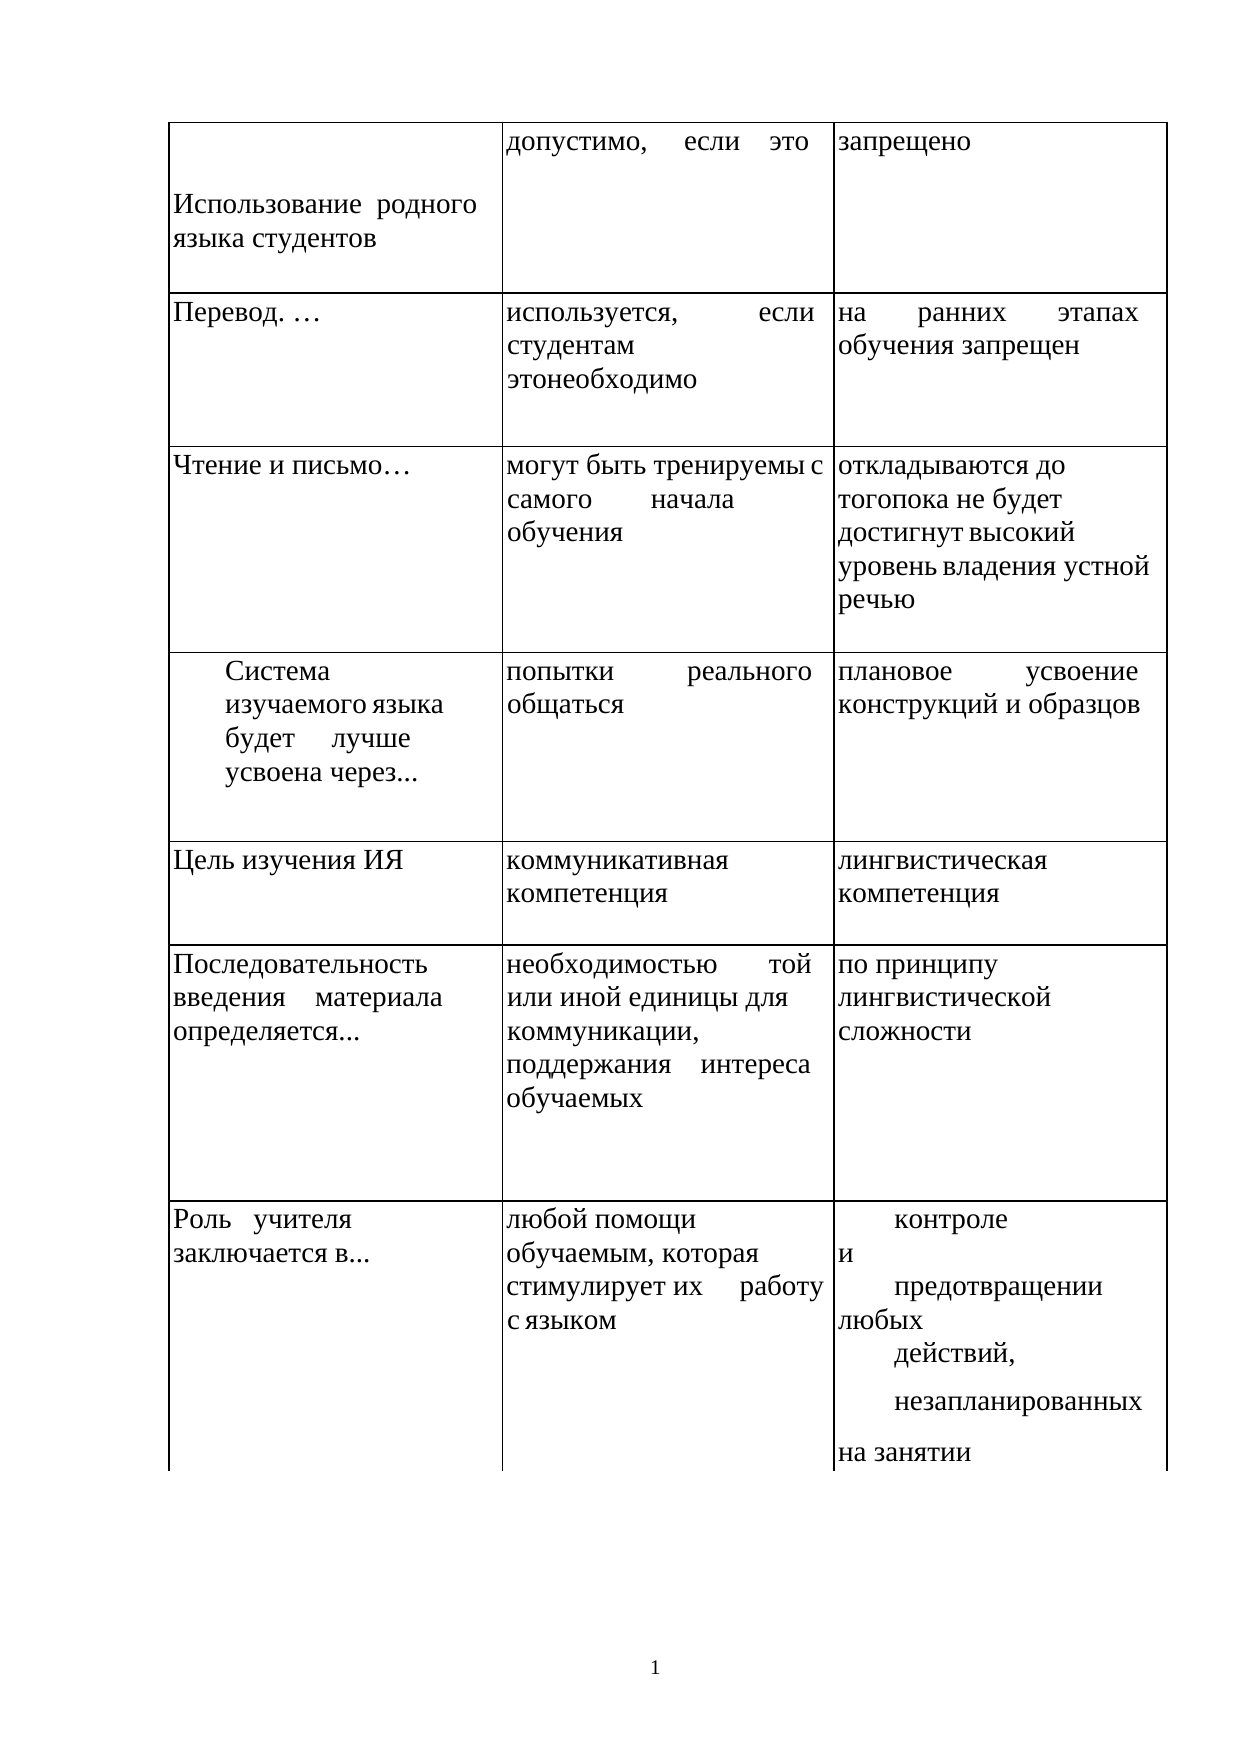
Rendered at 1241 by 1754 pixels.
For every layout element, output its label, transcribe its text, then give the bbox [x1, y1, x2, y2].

table_cell любой помощи обучаемым, которая стимулирует их работу с языком [503, 1202, 833, 1471]
table_cell на ранних этапах обучения запрещен [835, 294, 1166, 446]
table_cell Система изучаемого языка будет лучше усвоена через... [170, 653, 502, 841]
table_cell используется, если студентам этонеобходимо [503, 294, 833, 446]
table_header запрещено [835, 123, 1166, 292]
table_cell Перевод. … [170, 294, 502, 446]
table_cell откладываются до тогопока не будет достигнут высокий уровень владения устной речью [835, 447, 1166, 651]
table_cell Цель изучения ИЯ [170, 842, 502, 944]
table_cell Последовательность введения материала определяется... [170, 946, 502, 1200]
table_cell Чтение и письмо… [170, 447, 502, 651]
table_cell коммуникативная компетенция [503, 842, 833, 944]
table_cell могут быть тренируемы с самого начала обучения [503, 447, 833, 651]
table_cell лингвистическая компетенция [835, 842, 1166, 944]
table_cell плановое усвоение конструкций и образцов [835, 653, 1166, 841]
table_header допустимо, если это [503, 123, 833, 292]
table_cell по принципу лингвистической сложности [835, 946, 1166, 1200]
table_cell Роль учителя заключается в... [170, 1202, 502, 1471]
table_cell необходимостью той или иной единицы для коммуникации, поддержания интереса обучаемых [503, 946, 833, 1200]
table_header Использование родного языка студентов [170, 123, 502, 292]
table_cell попытки реального общаться [503, 653, 833, 841]
